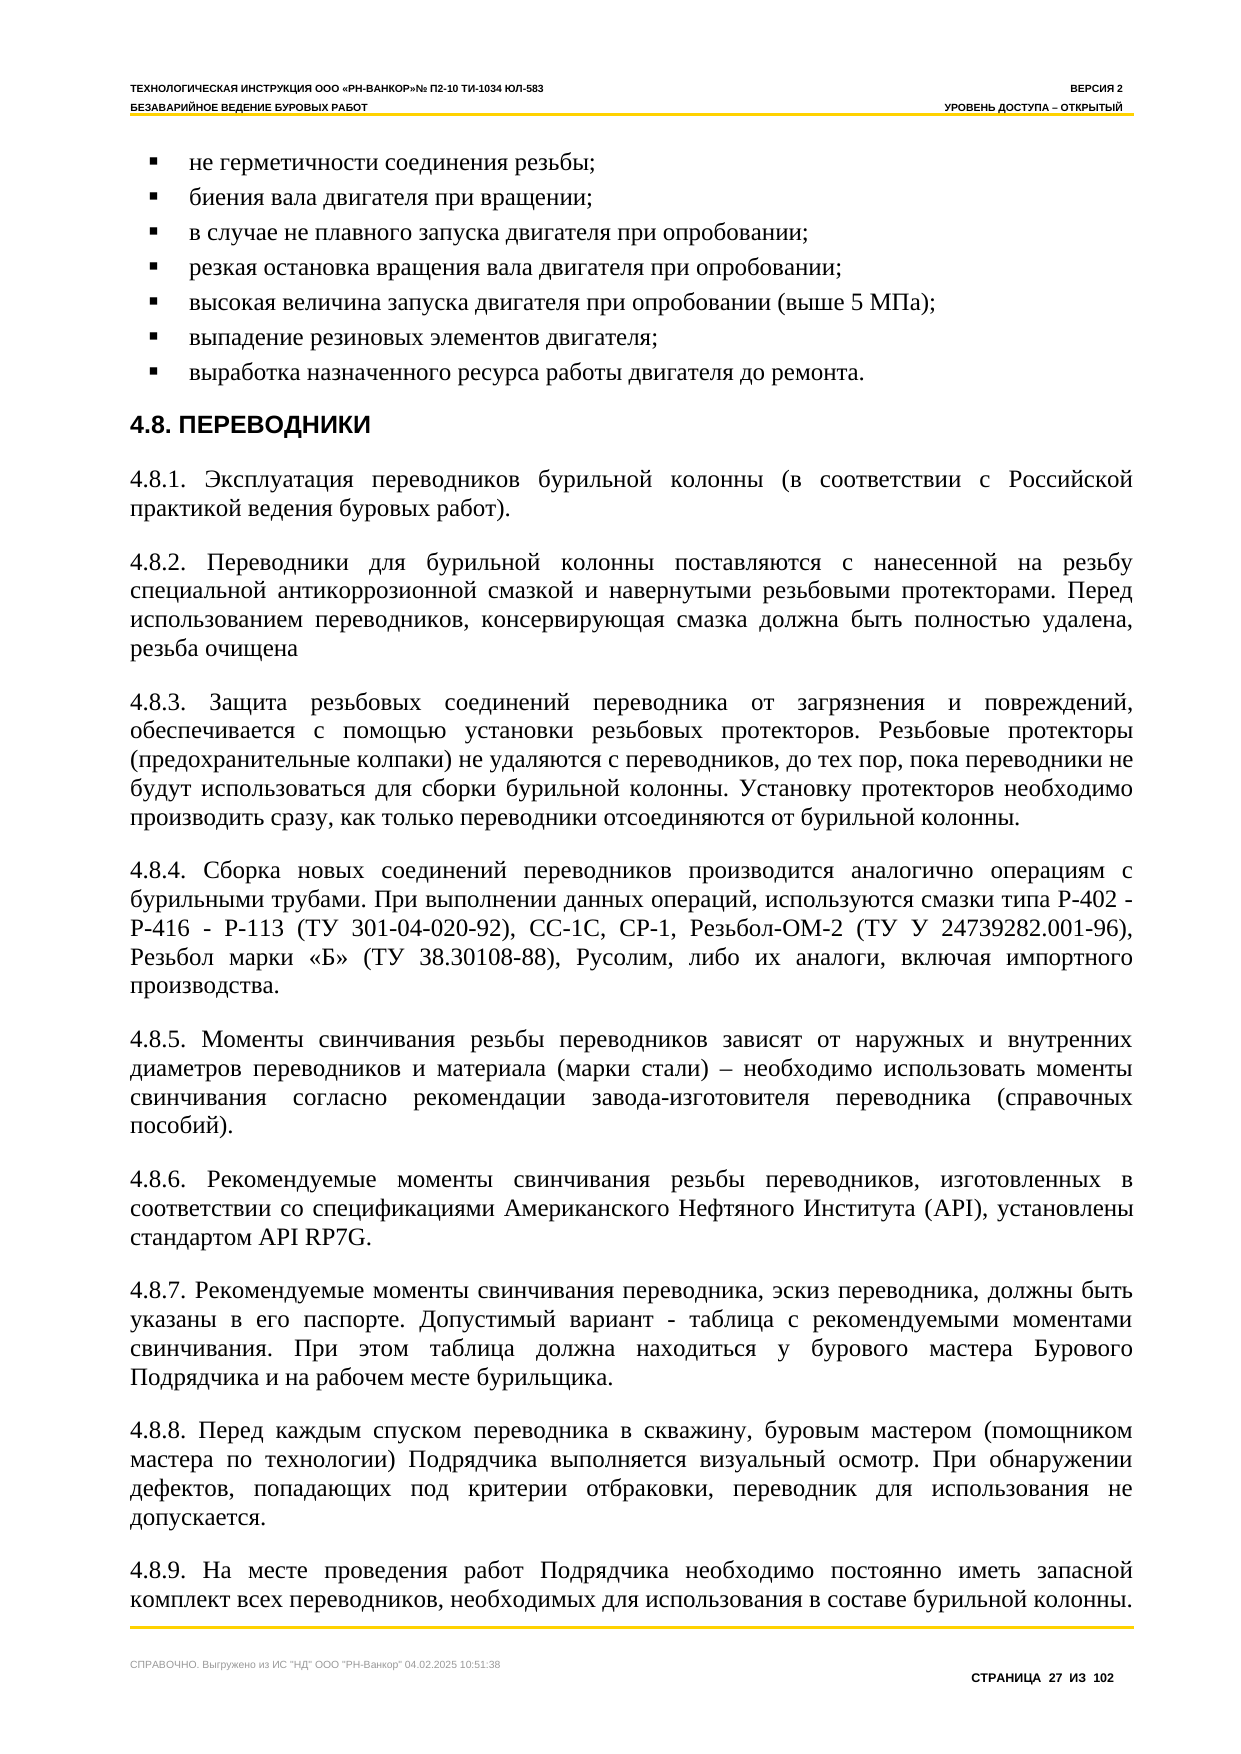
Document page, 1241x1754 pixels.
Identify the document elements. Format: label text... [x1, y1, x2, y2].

text 4.8.5. Моменты свинчивания резьбы переводников зависят от наружных и внутренних диаметров переводников и материала (марки стали) – необходимо использовать моменты свинчивания согласно рекомендации завода-изготовителя переводника (справочных пособий). [130, 1024, 1134, 1139]
list 4.8.1. Эксплуатация переводников бурильной колонны (в соответствии с Российской практикой ведения буровых работ). [130, 464, 1134, 522]
text 4.8.6. Рекомендуемые моменты свинчивания резьбы переводников, изготовленных в соответствии со спецификациями Американского Нефтяного Института (API), установлены стандартом API RP7G. [130, 1164, 1134, 1250]
text 4.8.3. Защита резьбовых соединений переводника от загрязнения и повреждений, обеспечивается с помощью установки резьбовых протекторов. Резьбовые протекторы (предохранительные колпаки) не удаляются с переводников, до тех пор, пока переводники не будут использоваться для сборки бурильной колонны. Установку протекторов необходимо производить сразу, как только переводники отсоединяются от бурильной колонны. [130, 687, 1134, 830]
text 4.8.2. Переводники для бурильной колонны поставляются с нанесенной на резьбу специальной антикоррозионной смазкой и навернутыми резьбовыми протекторами. Перед использованием переводников, консервирующая смазка должна быть полностью удалена, резьба очищена [130, 547, 1134, 662]
text 4.8.7. Рекомендуемые моменты свинчивания переводника, эскиз переводника, должны быть указаны в его паспорте. Допустимый вариант - таблица с рекомендуемыми моментами свинчивания. При этом таблица должна находиться у бурового мастера Бурового Подрядчика и на рабочем месте бурильщика. [130, 1275, 1134, 1390]
subtitle 4.8. ПЕРЕВОДНИКИ [130, 410, 1134, 439]
list не герметичности соединения резьбы; [148, 147, 1134, 175]
list в случае не плавного запуска двигателя при опробовании; [148, 217, 1134, 245]
text 4.8.8. Перед каждым спуском переводника в скважину, буровым мастером (помощником мастера по технологии) Подрядчика выполняется визуальный осмотр. При обнаружении дефектов, попадающих под критерии отбраковки, переводник для использования не допускается. [130, 1415, 1134, 1530]
list резкая остановка вращения вала двигателя при опробовании; [148, 252, 1134, 280]
list выработка назначенного ресурса работы двигателя до ремонта. [148, 357, 1134, 385]
text 4.8.4. Сборка новых соединений переводников производится аналогично операциям с бурильными трубами. При выполнении данных операций, используются смазки типа Р-402 - Р-416 - Р-113 (ТУ 301-04-020-92), СС-1С, СР-1, Резьбол-ОМ-2 (ТУ У 24739282.001-96), Резьбол марки «Б» (ТУ 38.30108-88), Русолим, либо их аналоги, включая импортного производства. [130, 855, 1134, 999]
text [130, 1555, 1134, 1613]
list выпадение резиновых элементов двигателя; [148, 322, 1134, 350]
list высокая величина запуска двигателя при опробовании (выше 5 МПа); [148, 287, 1134, 315]
list биения вала двигателя при вращении; [148, 182, 1134, 210]
